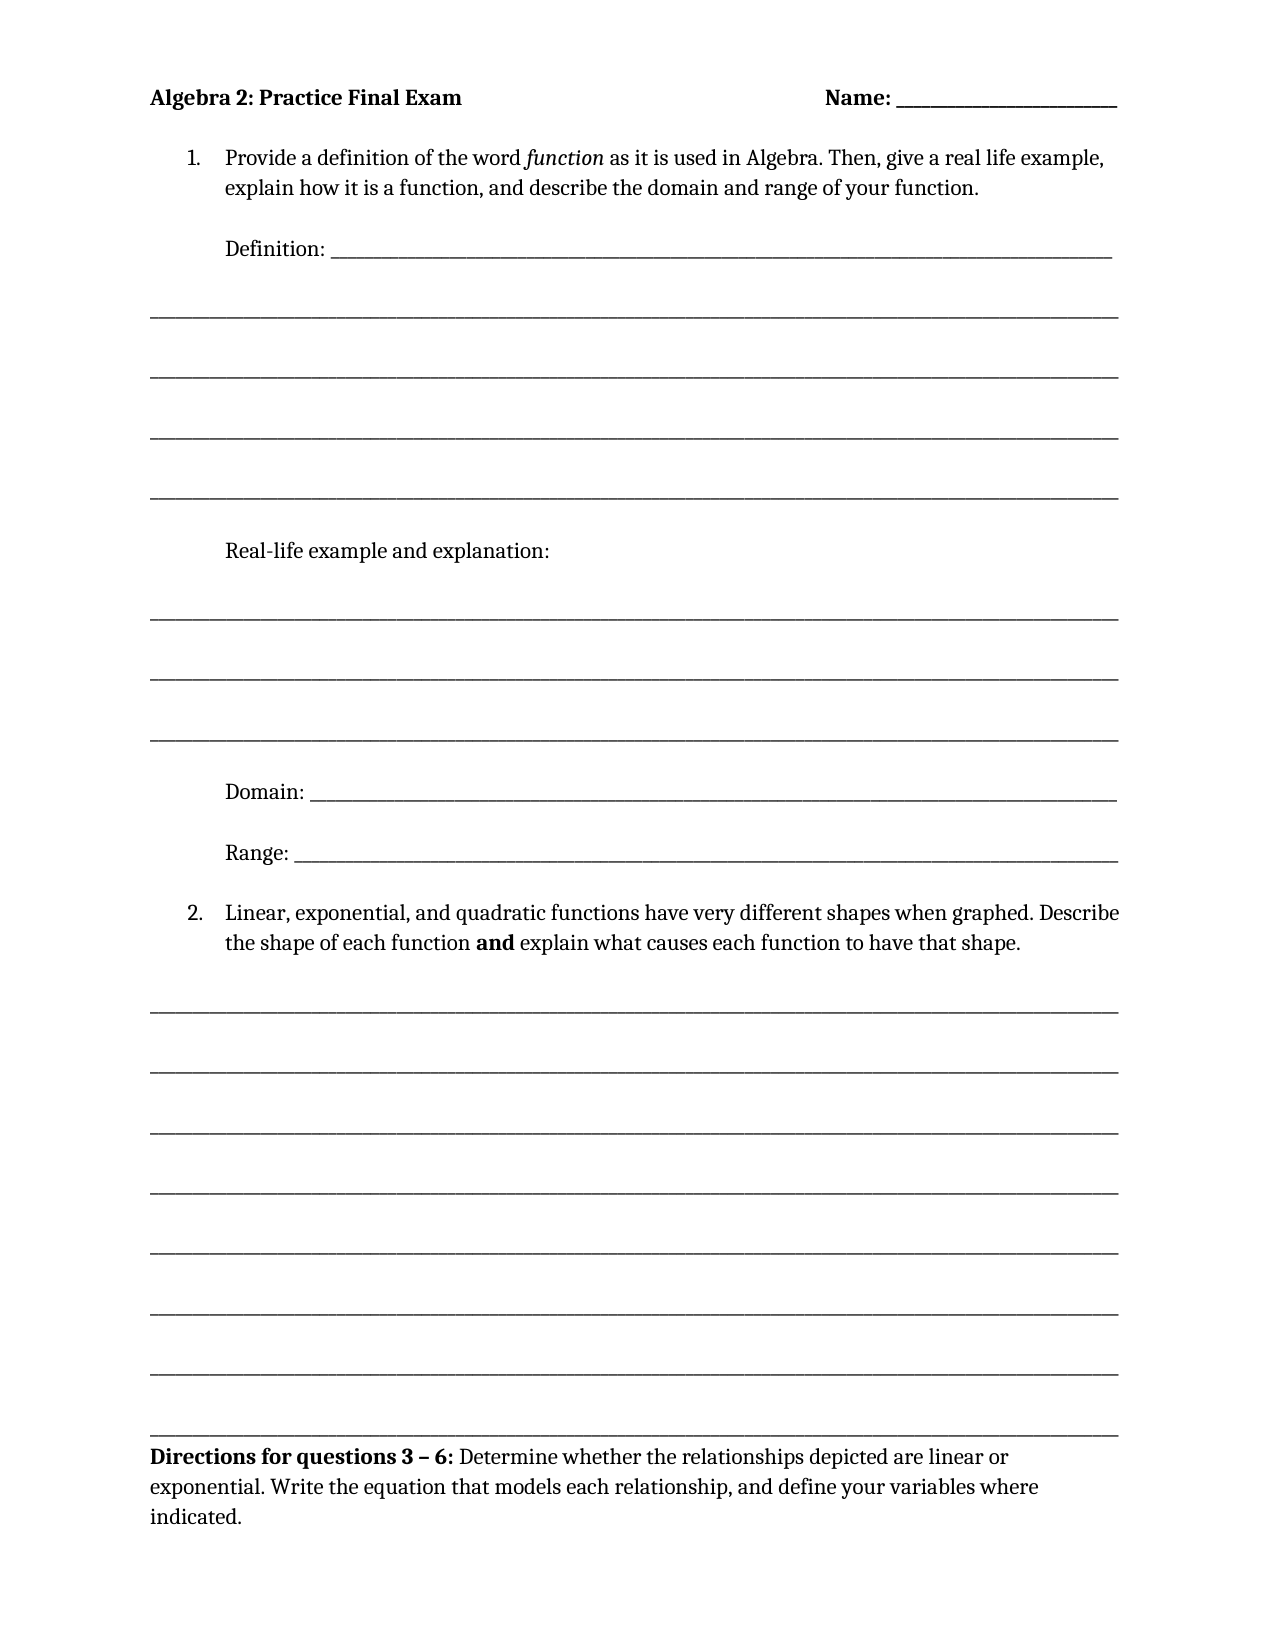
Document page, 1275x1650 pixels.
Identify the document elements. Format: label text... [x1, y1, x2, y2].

text __________________________________________________________________________________________________________________ [150, 1172, 1125, 1198]
text __________________________________________________________________________________________________________________ [150, 1111, 1125, 1138]
list Linear, exponential, and quadratic functions have very different shapes when graphed. Describe the shape of each function and explain what causes each function to have that shape. [187, 900, 1125, 957]
text Domain: _______________________________________________________________________________________________ [150, 779, 1125, 806]
text __________________________________________________________________________________________________________________ [150, 1353, 1125, 1379]
text __________________________________________________________________________________________________________________ [150, 1413, 1125, 1440]
text __________________________________________________________________________________________________________________ [150, 417, 1125, 443]
text __________________________________________________________________________________________________________________ [150, 658, 1125, 685]
text __________________________________________________________________________________________________________________ [150, 1293, 1125, 1319]
text __________________________________________________________________________________________________________________ [150, 991, 1125, 1017]
text Real-life example and explanation: [150, 537, 1125, 564]
text __________________________________________________________________________________________________________________ [150, 356, 1125, 383]
text Algebra 2: Practice Final Exam Name: __________________________ [150, 84, 1125, 111]
text __________________________________________________________________________________________________________________ [150, 296, 1125, 322]
text Directions for questions 3 – 6: Determine whether the relationships depicted are linear or exponential. Write the equation that models each relationship, and define your variables where indicated. [150, 1444, 1125, 1531]
list Definition: ____________________________________________________________________________________________ [225, 235, 1125, 262]
text __________________________________________________________________________________________________________________ [150, 477, 1125, 503]
list Provide a definition of the word function as it is used in Algebra. Then, give a real life example, explain how it is a function, and describe the domain and range of your function. [187, 145, 1125, 201]
text __________________________________________________________________________________________________________________ [150, 1232, 1125, 1259]
text __________________________________________________________________________________________________________________ [150, 1051, 1125, 1077]
text __________________________________________________________________________________________________________________ [150, 598, 1125, 624]
text __________________________________________________________________________________________________________________ [150, 719, 1125, 745]
text Range: _________________________________________________________________________________________________ [150, 839, 1125, 866]
